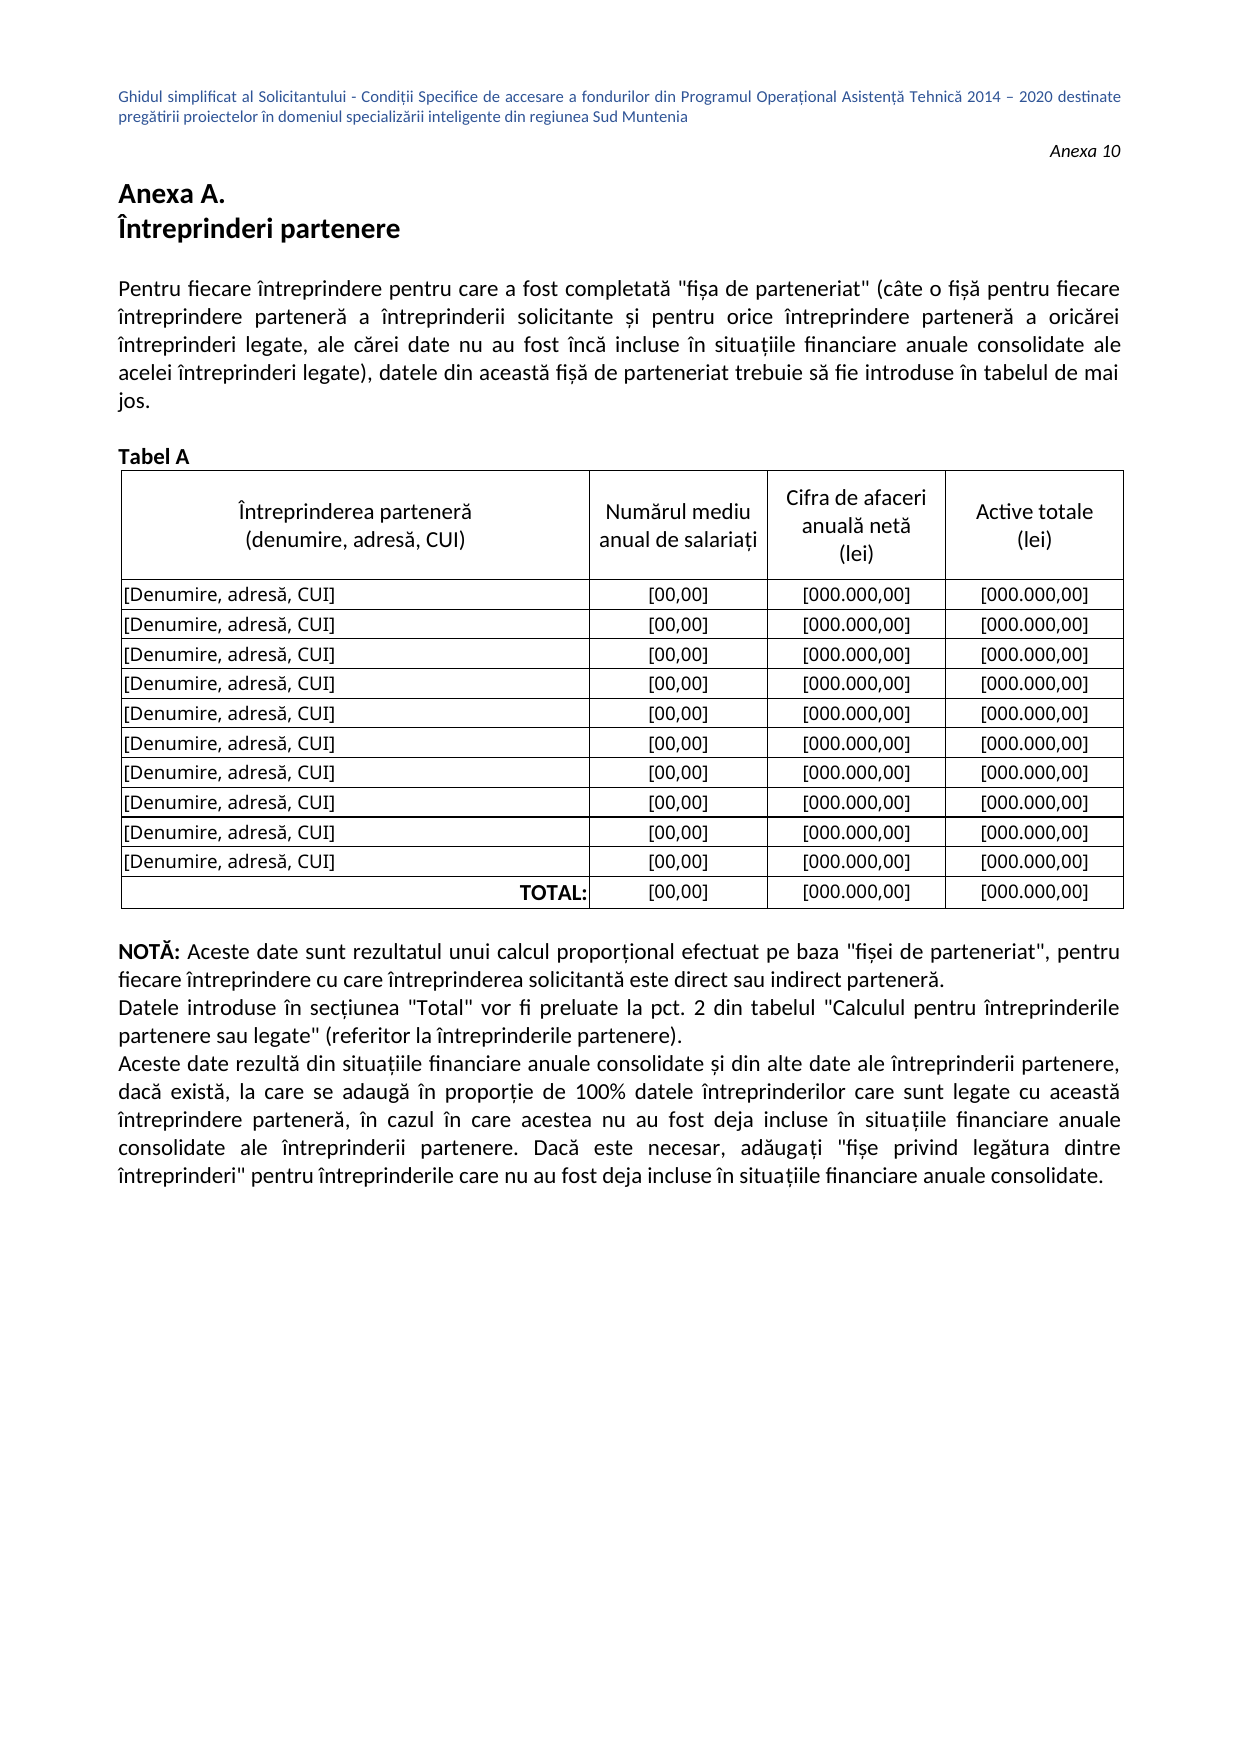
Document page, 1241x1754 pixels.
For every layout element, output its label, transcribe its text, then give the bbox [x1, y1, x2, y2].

table_cell [946, 877, 1123, 908]
table_cell [122, 669, 589, 698]
table_cell [122, 818, 589, 846]
table_cell [946, 580, 1123, 608]
table_cell [768, 788, 945, 816]
table_cell [122, 758, 589, 787]
table_cell [590, 728, 767, 757]
table_cell [122, 610, 589, 638]
table_cell [590, 758, 767, 787]
table_cell [122, 639, 589, 668]
table_cell [768, 758, 945, 787]
table_cell [590, 699, 767, 727]
table_cell [768, 610, 945, 638]
table_cell [768, 580, 945, 608]
table_cell [590, 669, 767, 698]
text Aceste date rezultă din situaţiile financiare anuale consolidate şi din alte date ale întreprinderii partenere, dacă există, la care se adaugă în proporţie de 100% datele întreprinderilor care sunt legate cu această întreprindere parteneră, în cazul în care acestea nu au fost deja incluse în situaţiile financiare anuale consolidate ale întreprinderii partenere. Dacă este necesar, adăugaţi "fişe privind legătura dintre întreprinderi" pentru întreprinderile care nu au fost deja incluse în situaţiile financiare anuale consolidate. [118, 1049, 1122, 1189]
table_cell [946, 610, 1123, 638]
table_cell [122, 728, 589, 757]
table_cell [946, 788, 1123, 816]
table_cell [122, 847, 589, 876]
table_cell [768, 639, 945, 668]
text Pentru fiecare întreprindere pentru care a fost completată "fişa de parteneriat" (câte o fişă pentru fiecare întreprindere parteneră a întreprinderii solicitante şi pentru orice întreprindere parteneră a oricărei întreprinderi legate, ale cărei date nu au fost încă incluse în situaţiile financiare anuale consolidate ale acelei întreprinderi legate), datele din această fişă de parteneriat trebuie să fie introduse în tabelul de mai jos. [118, 274, 1122, 414]
table_cell [122, 580, 589, 608]
subtitle Tabel A [118, 442, 1122, 470]
text Datele introduse în secţiunea "Total" vor fi preluate la pct. 2 din tabelul "Calculul pentru întreprinderile partenere sau legate" (referitor la întreprinderile partenere). [118, 993, 1122, 1049]
table_cell [590, 877, 767, 908]
table_header Cifra de afaceri anuală netă (lei) [768, 471, 945, 579]
table_cell [768, 699, 945, 727]
table_cell [122, 699, 589, 727]
table_cell [768, 877, 945, 908]
table_cell TOTAL: [122, 877, 589, 908]
subtitle Anexa A. [118, 175, 1122, 211]
table_cell [768, 847, 945, 876]
table_cell [590, 788, 767, 816]
table_cell [122, 788, 589, 816]
table_cell [590, 639, 767, 668]
table_header Active totale (lei) [946, 471, 1123, 579]
table_cell [768, 669, 945, 698]
table_cell [590, 580, 767, 608]
table_cell [946, 847, 1123, 876]
table_cell [590, 847, 767, 876]
table_cell [590, 610, 767, 638]
table_cell [946, 818, 1123, 846]
table_cell [946, 758, 1123, 787]
table_cell [590, 818, 767, 846]
text NOTĂ: Aceste date sunt rezultatul unui calcul proporţional efectuat pe baza "fişei de parteneriat", pentru fiecare întreprindere cu care întreprinderea solicitantă este direct sau indirect parteneră. [118, 937, 1122, 993]
table_cell [946, 669, 1123, 698]
table_cell [946, 699, 1123, 727]
table_cell [768, 818, 945, 846]
table_cell [768, 728, 945, 757]
table_header Întreprinderea parteneră (denumire, adresă, CUI) [122, 471, 589, 579]
subtitle Întreprinderi partenere [118, 211, 1122, 246]
table_cell [946, 639, 1123, 668]
table_header Numărul mediu anual de salariaţi [590, 471, 767, 579]
table_cell [946, 728, 1123, 757]
